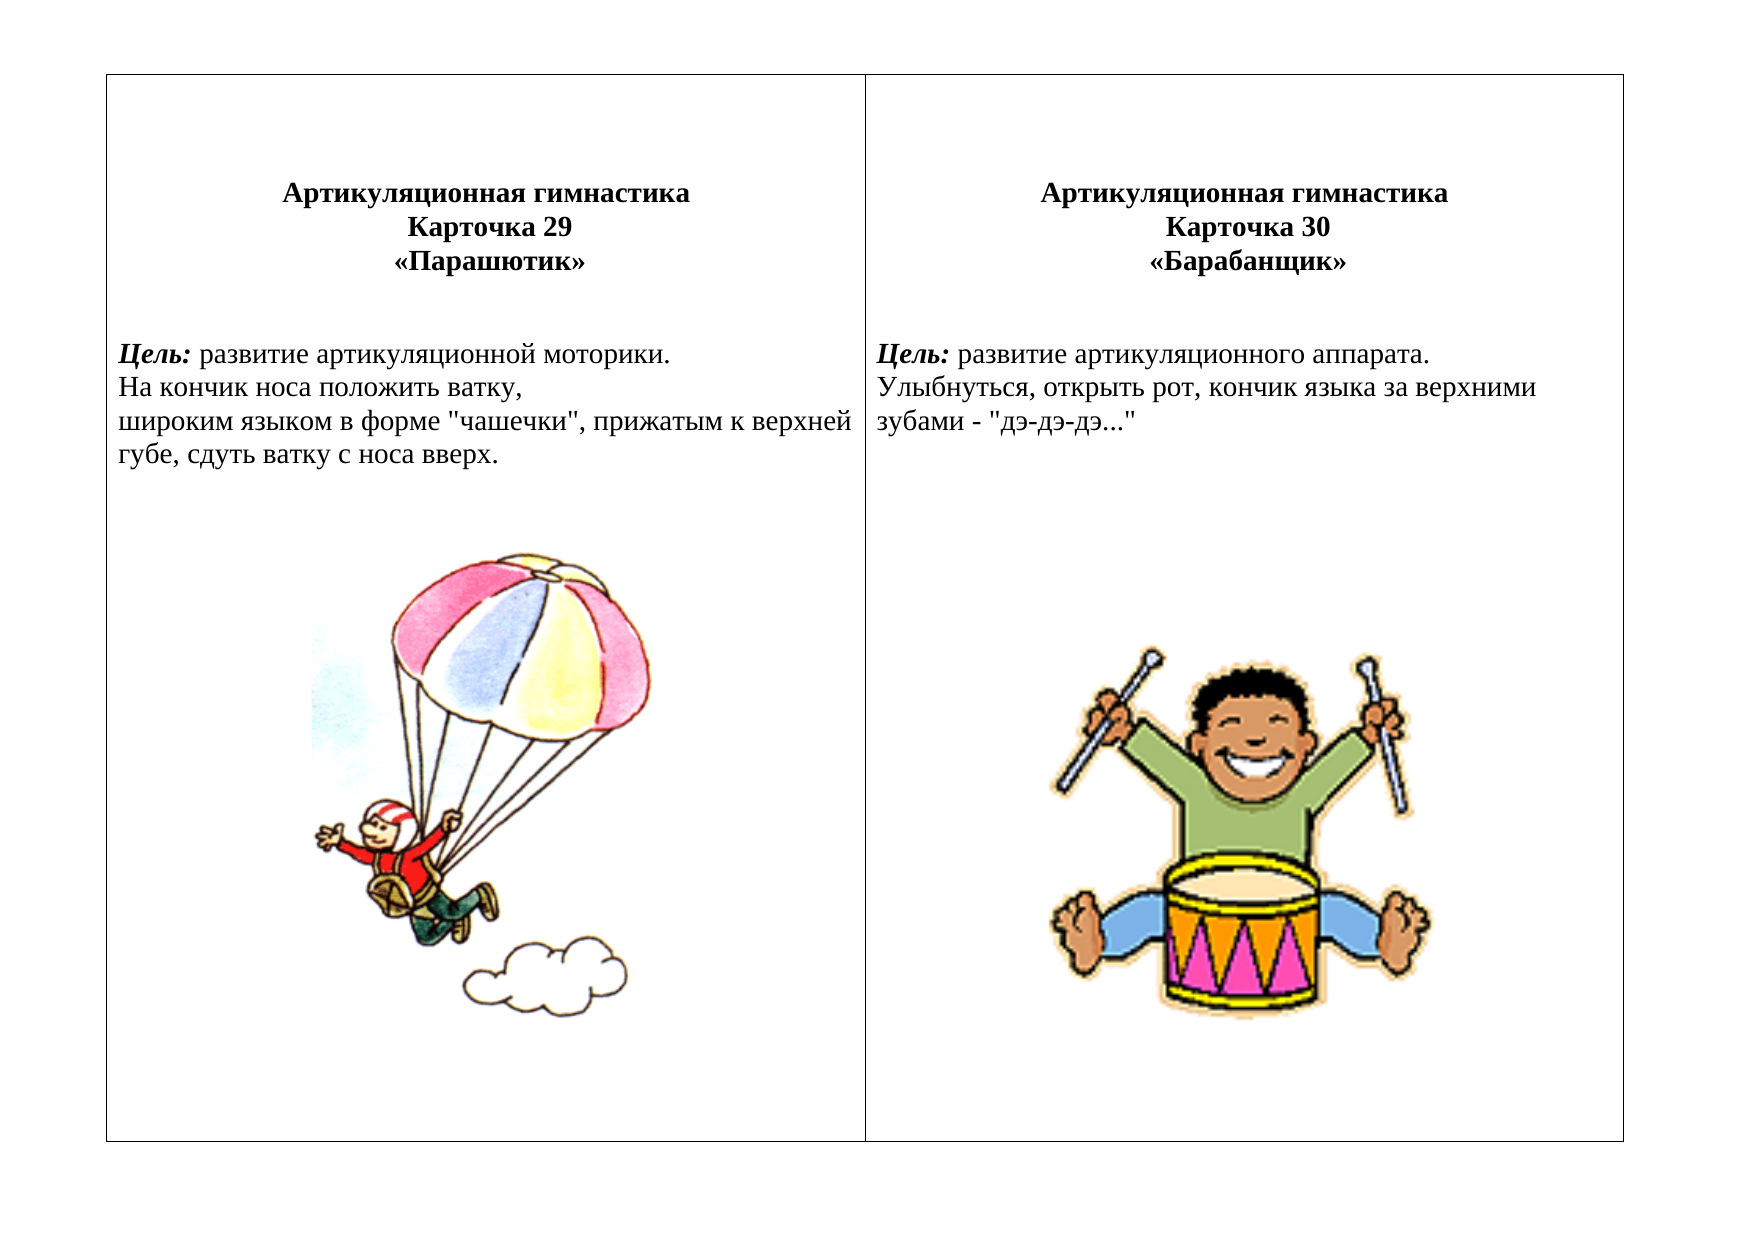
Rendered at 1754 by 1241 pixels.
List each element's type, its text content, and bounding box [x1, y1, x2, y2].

picture [1048, 638, 1441, 1024]
picture [311, 537, 664, 1024]
table_cell Артикуляционная гимнастика Карточка 29 «Парашютик» Цель: развитие артикуляционной моторики. На кончик носа положить ватку, широким языком в форме "чашечки", прижатым к верхней губе, сдуть ватку с носа вверх. [107, 75, 865, 1141]
table_cell Артикуляционная гимнастика Карточка 30 «Барабанщик» Цель: развитие артикуляционного аппарата. Улыбнуться, открыть рот, кончик языка за верхними зубами - "дэ-дэ-дэ..." [866, 75, 1623, 1141]
